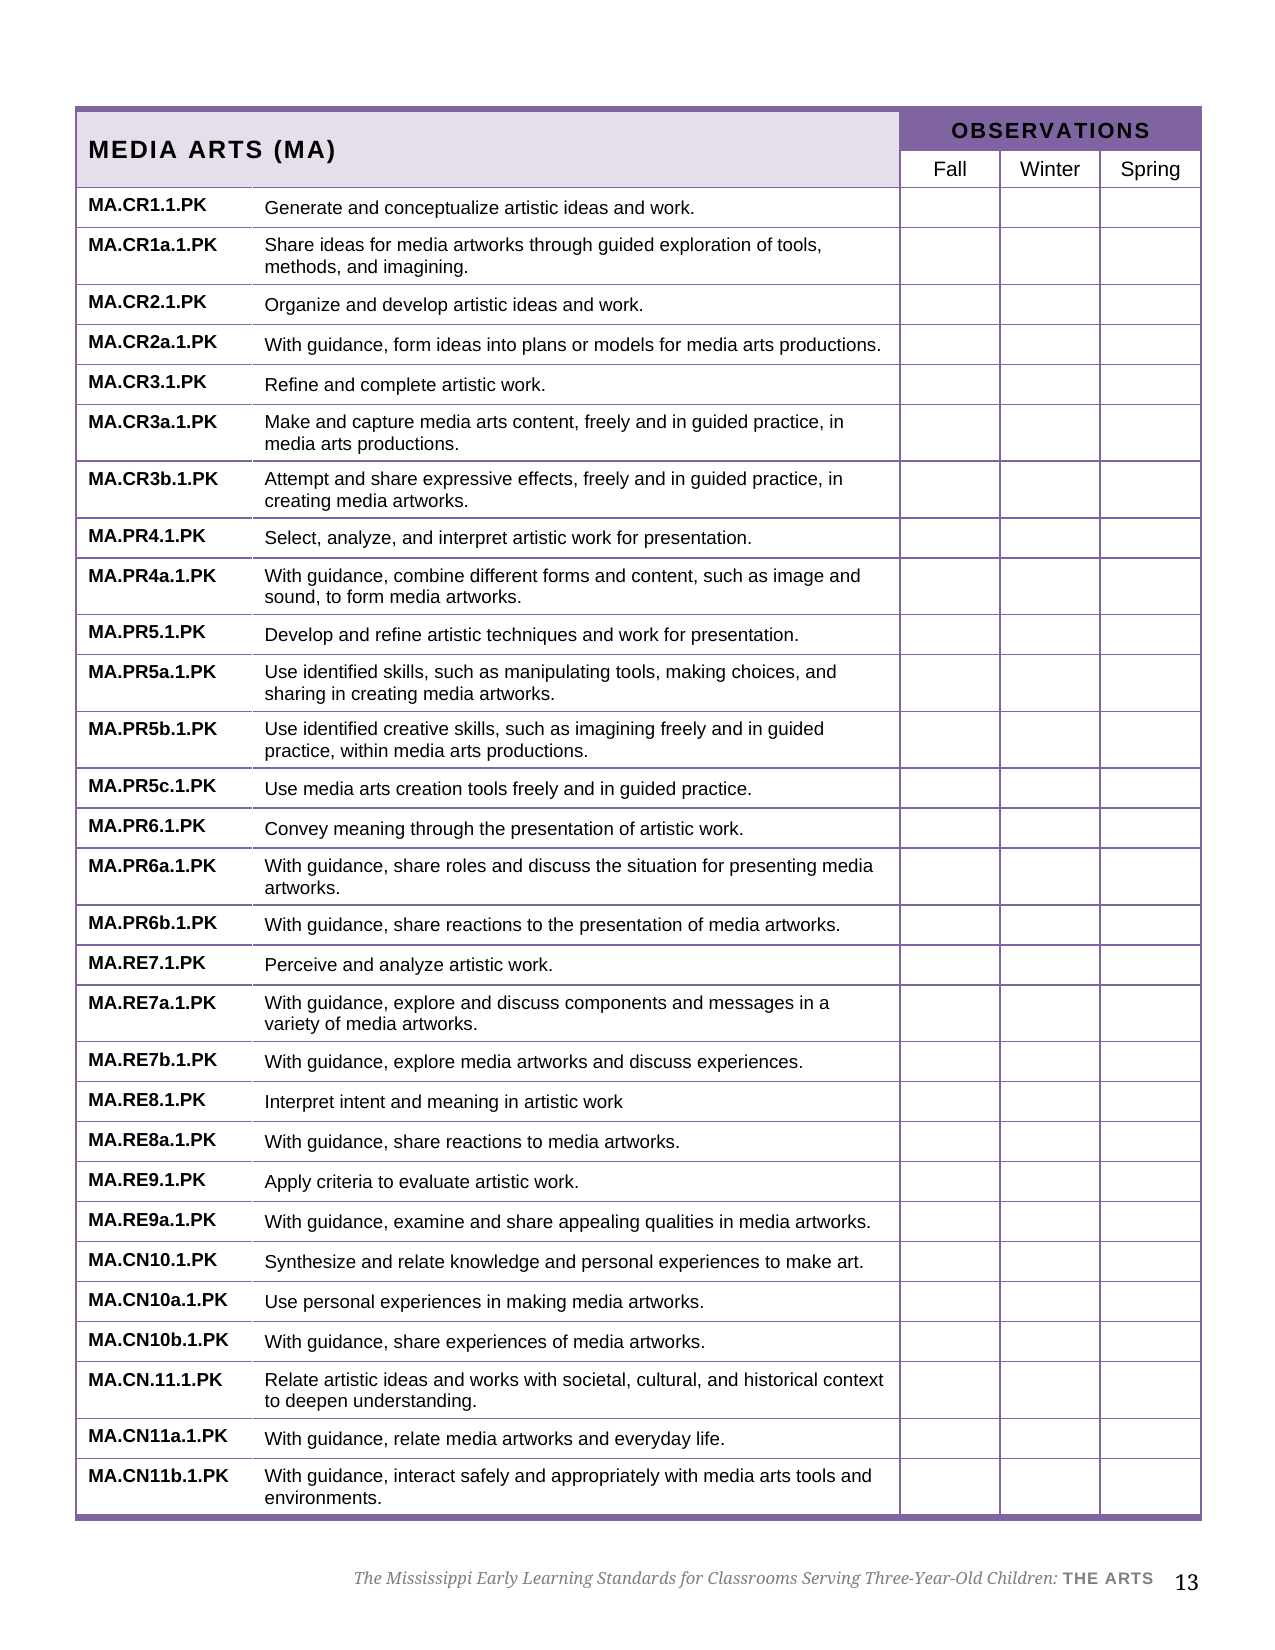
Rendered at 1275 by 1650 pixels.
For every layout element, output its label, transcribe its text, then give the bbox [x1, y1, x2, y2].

table_cell With guidance, share reactions to the presentation of media artworks. [253, 906, 899, 944]
table_cell [1001, 1322, 1099, 1361]
table_cell MA.CR2.1.PK [77, 285, 252, 323]
table_cell MA.PR6a.1.PK [77, 849, 252, 904]
table_cell [1101, 712, 1200, 767]
table_header OBSERVATIONS [901, 112, 1200, 149]
table_cell MA.RE8a.1.PK [77, 1122, 252, 1161]
table_cell [1001, 1459, 1099, 1514]
table_cell Perceive and analyze artistic work. [253, 946, 899, 984]
table_cell [1101, 1162, 1200, 1201]
table_cell With guidance, share roles and discuss the situation for presenting media artworks. [253, 849, 899, 904]
table_cell [901, 1459, 999, 1514]
table_cell [1101, 1459, 1200, 1514]
table_cell [1101, 655, 1200, 711]
table_cell [1101, 1202, 1200, 1241]
table_cell [1001, 1282, 1099, 1321]
table_cell Convey meaning through the presentation of artistic work. [253, 809, 899, 847]
table_cell [901, 1282, 999, 1321]
table_cell MA.CN.11.1.PK [77, 1362, 252, 1418]
table_cell [1101, 1082, 1200, 1121]
table_cell Generate and conceptualize artistic ideas and work. [253, 188, 899, 227]
table_cell [901, 809, 999, 847]
table_cell [1101, 188, 1200, 227]
table_cell MA.RE9.1.PK [77, 1162, 252, 1201]
table_cell Organize and develop artistic ideas and work. [253, 285, 899, 323]
table_cell [1101, 946, 1200, 984]
table_cell [1101, 1419, 1200, 1458]
table_cell [1101, 228, 1200, 283]
table_cell MA.CR3.1.PK [77, 365, 252, 403]
table_cell Relate artistic ideas and works with societal, cultural, and historical context to deepen understanding. [253, 1362, 899, 1418]
table_cell [901, 1162, 999, 1201]
table_cell [1101, 462, 1200, 517]
table_cell [1001, 1042, 1099, 1081]
table_cell MA.CR3a.1.PK [77, 405, 252, 460]
table_cell MA.PR5.1.PK [77, 615, 252, 654]
table_cell [901, 1042, 999, 1081]
table_cell With guidance, explore media artworks and discuss experiences. [253, 1042, 899, 1081]
table_cell With guidance, relate media artworks and everyday life. [253, 1419, 899, 1458]
table_cell [901, 325, 999, 363]
table_cell Use media arts creation tools freely and in guided practice. [253, 769, 899, 807]
table_cell [1101, 906, 1200, 944]
table_cell With guidance, form ideas into plans or models for media arts productions. [253, 325, 899, 363]
table_cell MA.CN10.1.PK [77, 1242, 252, 1281]
table_cell [1001, 519, 1099, 557]
table_header MEDIA ARTS (MA) [77, 112, 899, 187]
table_cell [901, 849, 999, 904]
table_cell [901, 1362, 999, 1418]
table_cell MA.CR1a.1.PK [77, 228, 252, 283]
table_cell MA.CR2a.1.PK [77, 325, 252, 363]
table_cell [1101, 1042, 1200, 1081]
table_cell [1001, 1122, 1099, 1161]
table_cell [901, 1242, 999, 1281]
table_cell [1001, 1162, 1099, 1201]
table_cell With guidance, explore and discuss components and messages in a variety of media artworks. [253, 986, 899, 1041]
table_cell MA.PR4a.1.PK [77, 559, 252, 614]
table_cell [1101, 1242, 1200, 1281]
table_cell [1001, 809, 1099, 847]
table_cell [901, 615, 999, 654]
table_cell Select, analyze, and interpret artistic work for presentation. [253, 519, 899, 557]
table_cell [1001, 946, 1099, 984]
table_cell MA.RE8.1.PK [77, 1082, 252, 1121]
table_cell [1001, 1242, 1099, 1281]
table_cell Apply criteria to evaluate artistic work. [253, 1162, 899, 1201]
table_cell [1101, 325, 1200, 363]
table_cell [1101, 1122, 1200, 1161]
table_cell [1101, 405, 1200, 460]
table_cell [1101, 365, 1200, 403]
table_cell [901, 712, 999, 767]
table_cell MA.RE7a.1.PK [77, 986, 252, 1041]
table_cell MA.CR1.1.PK [77, 188, 252, 227]
table_cell [1101, 986, 1200, 1041]
table_cell MA.PR6.1.PK [77, 809, 252, 847]
table_cell MA.PR5c.1.PK [77, 769, 252, 807]
table_cell [901, 1122, 999, 1161]
table_cell [1101, 1362, 1200, 1418]
table_cell [1001, 1419, 1099, 1458]
table_cell [1101, 1282, 1200, 1321]
table_cell [1001, 615, 1099, 654]
table_cell Use personal experiences in making media artworks. [253, 1282, 899, 1321]
table_cell [901, 519, 999, 557]
table_cell [1101, 769, 1200, 807]
table_cell MA.CR3b.1.PK [77, 462, 252, 517]
table_cell [901, 462, 999, 517]
table_cell [1001, 365, 1099, 403]
table_cell MA.RE7.1.PK [77, 946, 252, 984]
table_cell With guidance, interact safely and appropriately with media arts tools and environments. [253, 1459, 899, 1514]
table_cell Develop and refine artistic techniques and work for presentation. [253, 615, 899, 654]
table_cell [901, 906, 999, 944]
table_cell [1001, 849, 1099, 904]
table_cell Synthesize and relate knowledge and personal experiences to make art. [253, 1242, 899, 1281]
table_cell [1101, 519, 1200, 557]
table_cell [1001, 405, 1099, 460]
table_cell Use identified creative skills, such as imagining freely and in guided practice, within media arts productions. [253, 712, 899, 767]
table_cell Share ideas for media artworks through guided exploration of tools, methods, and imagining. [253, 228, 899, 283]
table_cell [1001, 325, 1099, 363]
table_cell [901, 1419, 999, 1458]
table_cell [901, 365, 999, 403]
table_cell [901, 986, 999, 1041]
table_cell [1001, 228, 1099, 283]
table_cell [1001, 285, 1099, 323]
table_cell MA.PR6b.1.PK [77, 906, 252, 944]
table_cell Refine and complete artistic work. [253, 365, 899, 403]
table_cell [901, 559, 999, 614]
table_cell Fall [901, 151, 999, 187]
table_cell [1101, 809, 1200, 847]
table_cell [1001, 712, 1099, 767]
table_cell Spring [1101, 151, 1200, 187]
table_cell MA.PR5b.1.PK [77, 712, 252, 767]
table_cell [901, 228, 999, 283]
table_cell MA.PR4.1.PK [77, 519, 252, 557]
table_cell With guidance, combine different forms and content, such as image and sound, to form media artworks. [253, 559, 899, 614]
table_cell MA.CN11a.1.PK [77, 1419, 252, 1458]
table_cell [1001, 1082, 1099, 1121]
table_cell MA.CN10b.1.PK [77, 1322, 252, 1361]
table_cell [1001, 1202, 1099, 1241]
table_cell Make and capture media arts content, freely and in guided practice, in media arts productions. [253, 405, 899, 460]
table_cell MA.CN10a.1.PK [77, 1282, 252, 1321]
table_cell Winter [1001, 151, 1099, 187]
table_cell [901, 1082, 999, 1121]
table_cell With guidance, share reactions to media artworks. [253, 1122, 899, 1161]
table_cell [1001, 986, 1099, 1041]
table_cell [1001, 769, 1099, 807]
table_cell [901, 946, 999, 984]
table_cell [1101, 615, 1200, 654]
table_cell [1101, 849, 1200, 904]
table_cell MA.CN11b.1.PK [77, 1459, 252, 1514]
table_cell [1001, 559, 1099, 614]
table_cell With guidance, share experiences of media artworks. [253, 1322, 899, 1361]
table_cell [901, 188, 999, 227]
table_cell MA.RE7b.1.PK [77, 1042, 252, 1081]
table_cell Interpret intent and meaning in artistic work [253, 1082, 899, 1121]
table_cell Use identified skills, such as manipulating tools, making choices, and sharing in creating media artworks. [253, 655, 899, 711]
table_cell [901, 285, 999, 323]
table_cell [1101, 559, 1200, 614]
table_cell [901, 655, 999, 711]
table_cell [1001, 188, 1099, 227]
table_cell [1001, 906, 1099, 944]
table_cell Attempt and share expressive effects, freely and in guided practice, in creating media artworks. [253, 462, 899, 517]
table_cell [1001, 655, 1099, 711]
table_cell [901, 769, 999, 807]
table_cell [1101, 285, 1200, 323]
table_cell [901, 1322, 999, 1361]
table_cell MA.PR5a.1.PK [77, 655, 252, 711]
table_cell [901, 405, 999, 460]
table_cell [1101, 1322, 1200, 1361]
table_cell With guidance, examine and share appealing qualities in media artworks. [253, 1202, 899, 1241]
table_cell [901, 1202, 999, 1241]
table_cell MA.RE9a.1.PK [77, 1202, 252, 1241]
table_cell [1001, 1362, 1099, 1418]
table_cell [1001, 462, 1099, 517]
